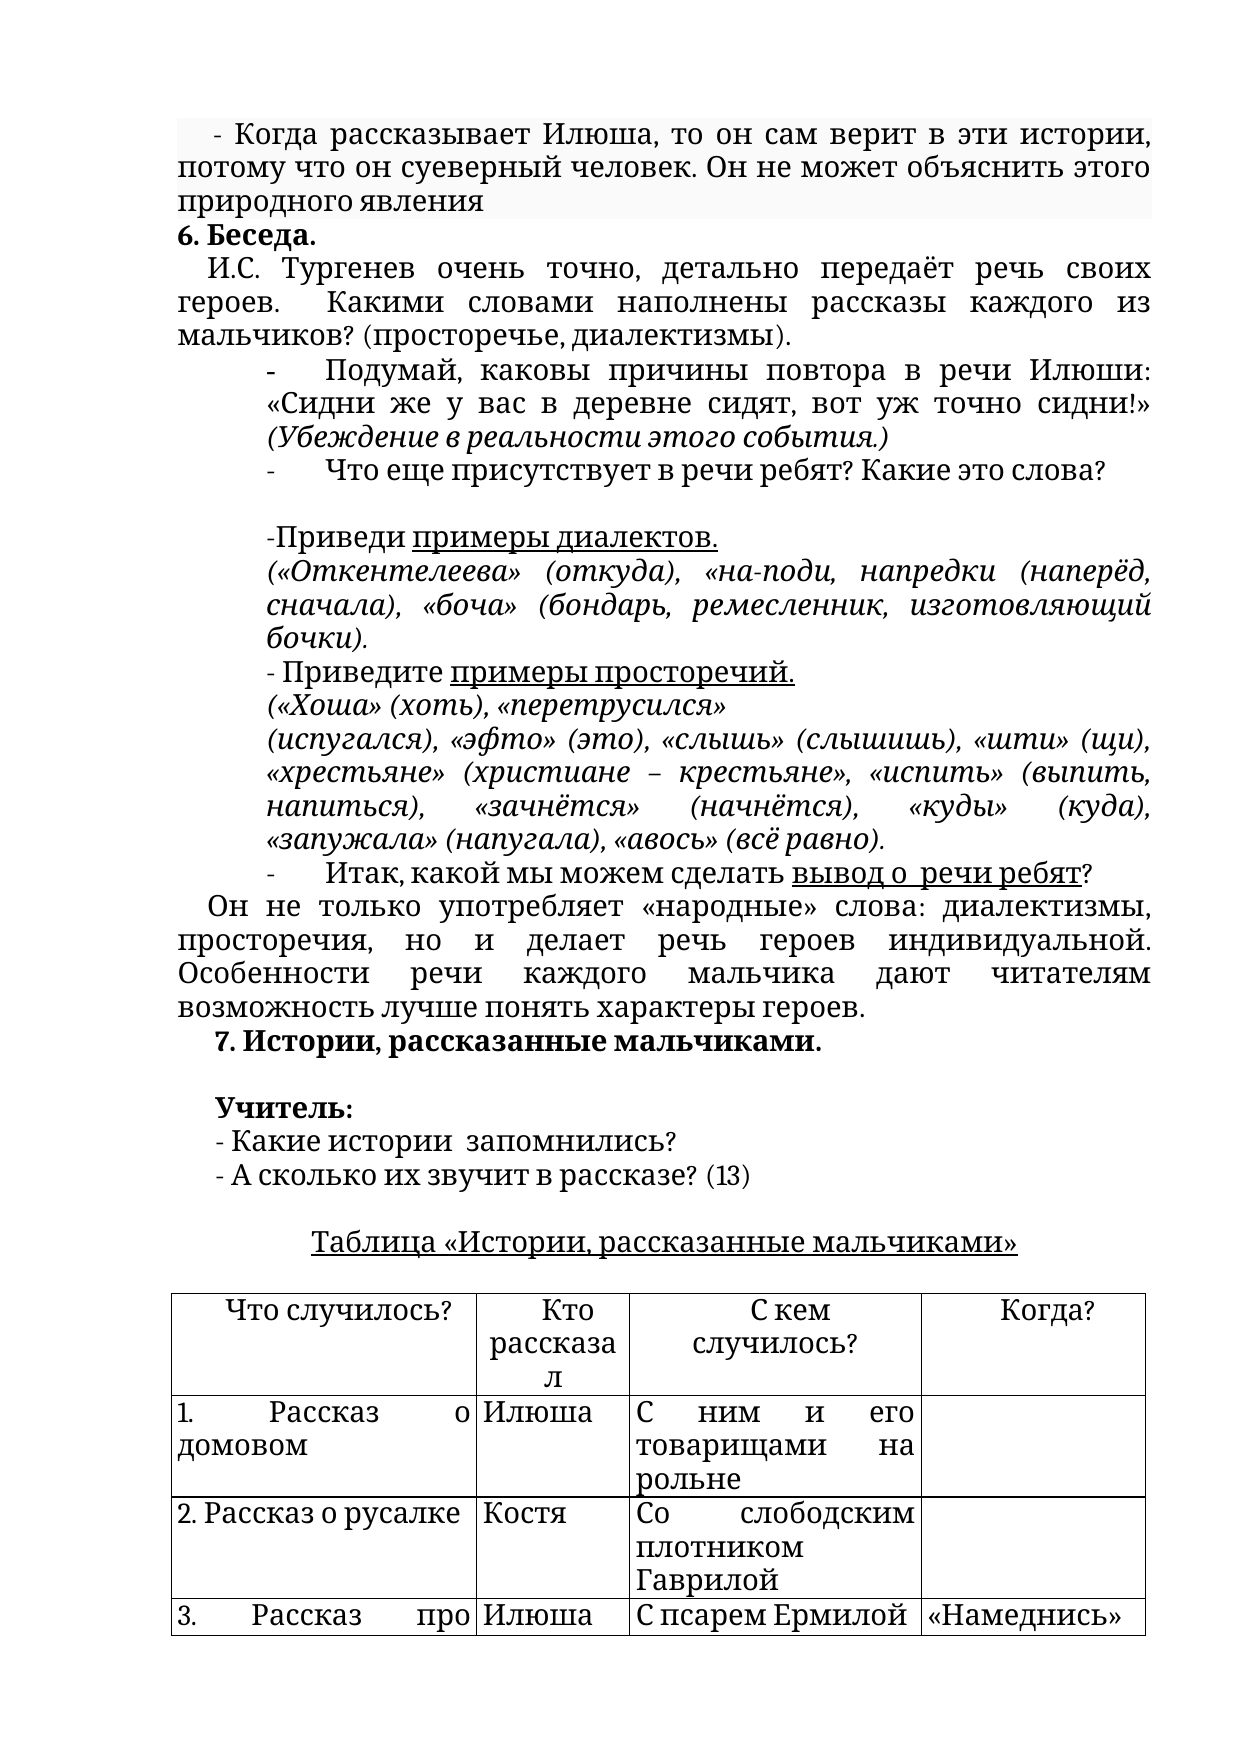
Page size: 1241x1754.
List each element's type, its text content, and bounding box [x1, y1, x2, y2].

list Подумай, каковы причины повтора в речи Илюши: «Сидни же у вас в деревне сидят, вот уж точно сидни!» (Убеждение в реальности этого события.) [266, 353, 1152, 454]
text (испугался), «эфто» (это), «слышь» (слышишь), «шти» (щи), «хрестьяне» (христиане – крестьяне», «испить» (выпить, напиться), «зачнётся» (начнётся), «куды» (куда), «запужала» (напугала), «авось» (всё равно). [266, 723, 1152, 857]
text Таблица «Истории, рассказанные мальчиками» [177, 1226, 1152, 1259]
text - Какие истории запомнились? [177, 1125, 1152, 1159]
table_cell Со слободским плотником Гаврилой [630, 1498, 921, 1598]
table_cell Илюша [477, 1396, 629, 1496]
text - Что еще присутствует в речи ребят? Какие это слова? [266, 454, 1152, 488]
table_cell [922, 1498, 1145, 1598]
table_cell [922, 1599, 1145, 1635]
text - А сколько их звучит в рассказе? (13) [177, 1159, 1152, 1192]
table_cell 2. Рассказ о русалке [172, 1498, 476, 1598]
text -Приведи примеры диалектов. [266, 522, 1152, 555]
table_header Когда? [922, 1294, 1145, 1395]
table_header С кем случилось? [630, 1294, 921, 1395]
text Он не только употребляет «народные» слова: диалектизмы, просторечия, но и делает речь героев индивидуальной. Особенности речи каждого мальчика дают читателям возможность лучше понять характеры героев. [177, 891, 1152, 1025]
text 6. Беседа. [177, 219, 1152, 252]
text («Хоша» (хоть), «перетрусился» [266, 689, 1152, 723]
table_cell [922, 1396, 1145, 1496]
text Учитель: [177, 1092, 1152, 1125]
table_header Что случилось? [172, 1294, 476, 1395]
table_cell Илюша [477, 1599, 629, 1635]
text И.С. Тургенев очень точно, детально передаёт речь своих героев. Какими словами наполнены рассказы каждого из мальчиков? (просторечье, диалектизмы). [177, 252, 1152, 353]
text - Приведите примеры просторечий. [266, 656, 1152, 689]
text («Откентелеева» (откуда), «на-поди, напредки (наперёд, сначала), «боча» (бондарь, ремесленник, изготовляющий бочки). [266, 555, 1152, 656]
table_header Кто рассказал [477, 1294, 629, 1395]
table_cell Костя [477, 1498, 629, 1598]
text - Когда рассказывает Илюша, то он сам верит в эти истории, потому что он суеверный человек. Он не может объяснить этого природного явления [177, 118, 1152, 219]
table_cell С ним и его товарищами на рольне [630, 1396, 921, 1496]
text 7. Истории, рассказанные мальчиками. [177, 1025, 1152, 1058]
text - Итак, какой мы можем сделать вывод о речи ребят? [266, 857, 1152, 891]
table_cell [172, 1599, 476, 1635]
table_cell С псарем Ермилой [630, 1599, 921, 1635]
table_cell 1. Рассказ о домовом [172, 1396, 476, 1496]
